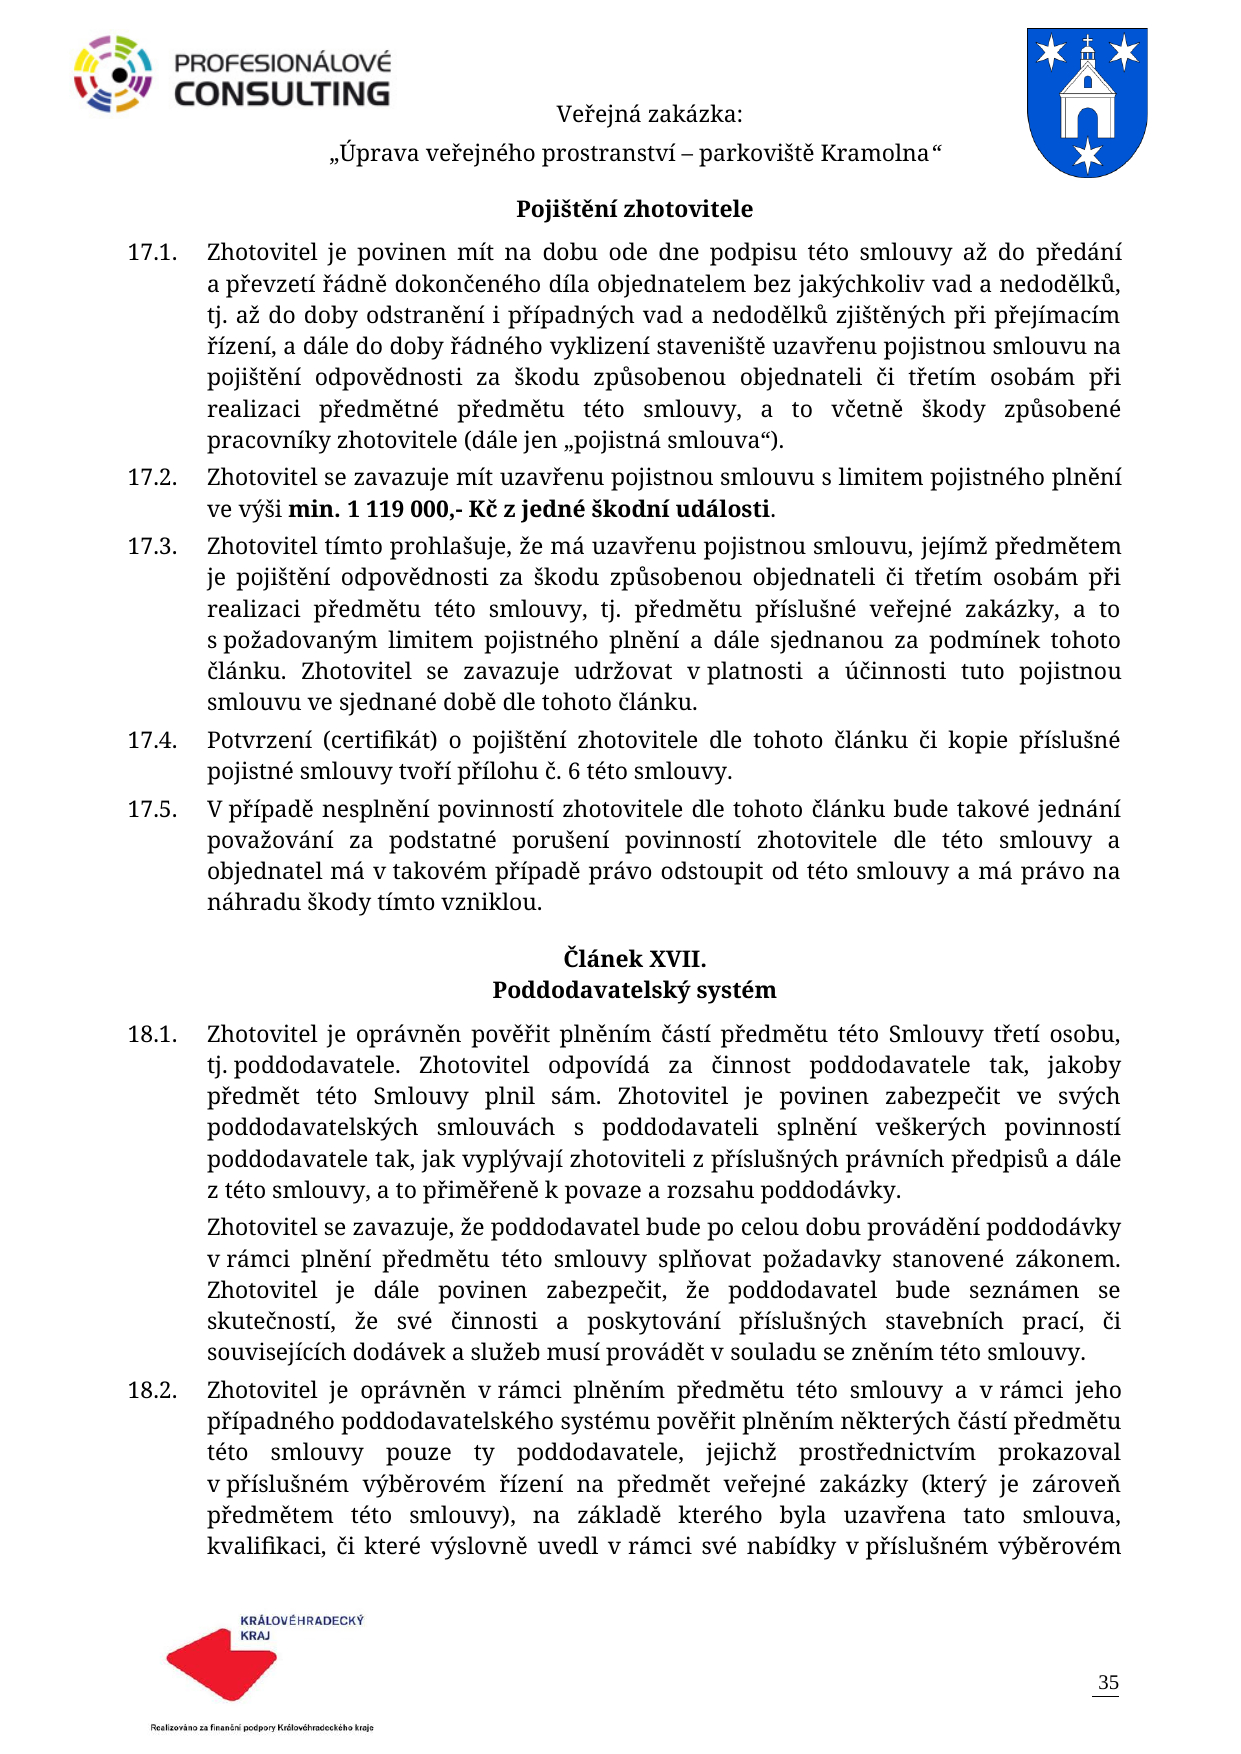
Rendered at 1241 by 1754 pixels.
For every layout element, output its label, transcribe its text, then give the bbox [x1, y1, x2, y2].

text Pojištění zhotovitele [148, 193, 1122, 224]
picture [147, 1601, 383, 1739]
list Zhotovitel je oprávněn pověřit plněním částí předmětu této Smlouvy třetí osobu, tj. poddodavatele. Zhotovitel odpovídá za činnost poddodavatele tak, jakoby předmět této Smlouvy plnil sám. Zhotovitel je povinen zabezpečit ve svých poddodavatelských smlouvách s poddodavateli splnění veškerých povinností poddodavatele tak, jak vyplývají zhotoviteli z příslušných právních předpisů a dále z této smlouvy, a to přiměřeně k povaze a rozsahu poddodávky. [177, 1018, 1122, 1205]
text Článek XVII. [148, 943, 1122, 974]
list Zhotovitel je povinen mít na dobu ode dne podpisu této smlouvy až do předání a převzetí řádně dokončeného díla objednatelem bez jakýchkoliv vad a nedodělků, tj. až do doby odstranění i případných vad a nedodělků zjištěných při přejímacím řízení, a dále do doby řádného vyklizení staveniště uzavřenu pojistnou smlouvu na pojištění odpovědnosti za škodu způsobenou objednateli či třetím osobám při realizaci předmětné předmětu této smlouvy, a to včetně škody způsobené pracovníky zhotovitele (dále jen „pojistná smlouva“). [177, 236, 1122, 455]
picture [68, 29, 397, 119]
text Poddodavatelský systém [148, 974, 1122, 1005]
list Potvrzení (certifikát) o pojištění zhotovitele dle tohoto článku či kopie příslušné pojistné smlouvy tvoří přílohu č. 6 této smlouvy. [177, 724, 1122, 786]
list Zhotovitel se zavazuje, že poddodavatel bude po celou dobu provádění poddodávky v rámci plnění předmětu této smlouvy splňovat požadavky stanovené zákonem. Zhotovitel je dále povinen zabezpečit, že poddodavatel bude seznámen se skutečností, že své činnosti a poskytování příslušných stavebních prací, či souvisejících dodávek a služeb musí provádět v souladu se zněním této smlouvy. [207, 1211, 1122, 1368]
picture [1027, 28, 1148, 178]
list V případě nesplnění povinností zhotovitele dle tohoto článku bude takové jednání považování za podstatné porušení povinností zhotovitele dle této smlouvy a objednatel má v takovém případě právo odstoupit od této smlouvy a má právo na náhradu škody tímto vzniklou. [177, 793, 1122, 918]
list Zhotovitel se zavazuje mít uzavřenu pojistnou smlouvu s limitem pojistného plnění ve výši min. 1 119 000,- Kč z jedné škodní události. [177, 461, 1122, 524]
list Zhotovitel tímto prohlašuje, že má uzavřenu pojistnou smlouvu, jejímž předmětem je pojištění odpovědnosti za škodu způsobenou objednateli či třetím osobám při realizaci předmětu této smlouvy, tj. předmětu příslušné veřejné zakázky, a to s požadovaným limitem pojistného plnění a dále sjednanou za podmínek tohoto článku. Zhotovitel se zavazuje udržovat v platnosti a účinnosti tuto pojistnou smlouvu ve sjednané době dle tohoto článku. [177, 530, 1122, 718]
